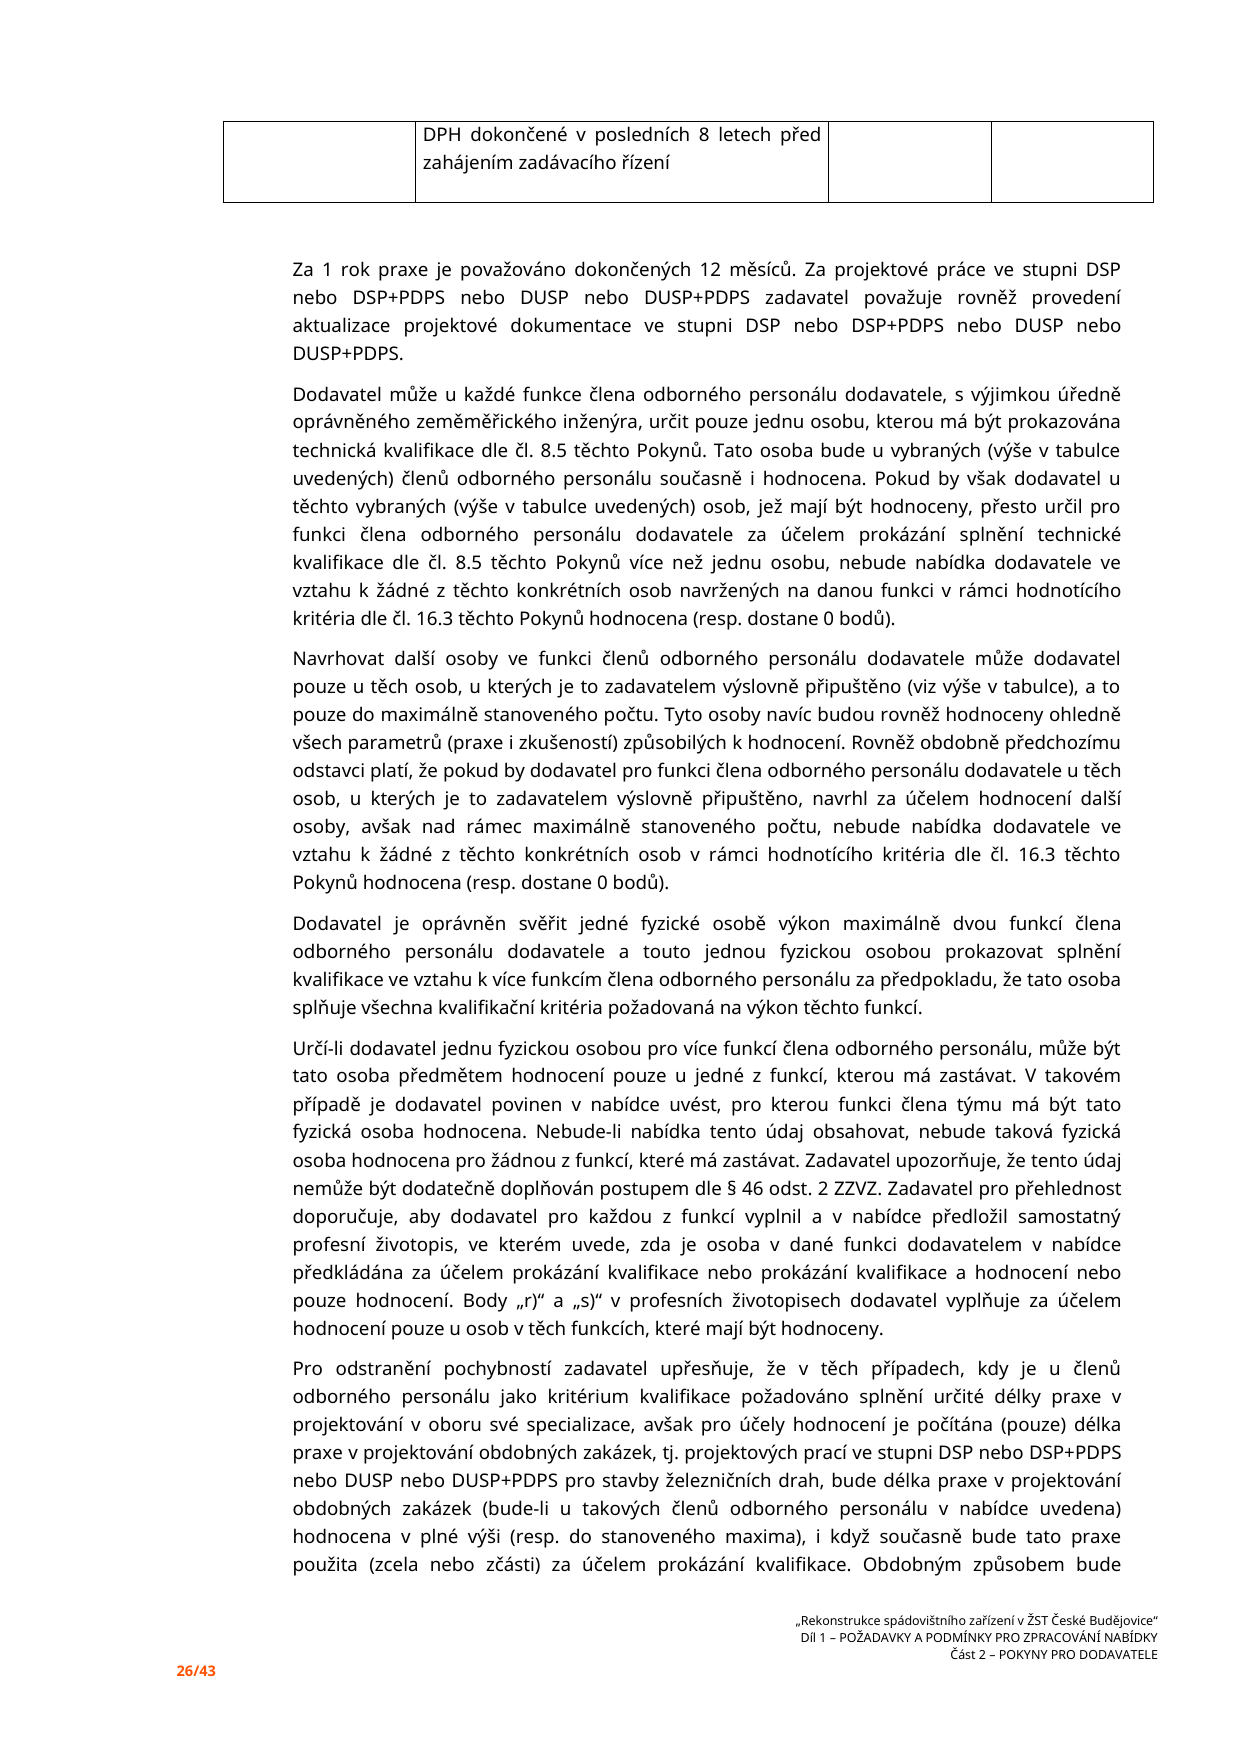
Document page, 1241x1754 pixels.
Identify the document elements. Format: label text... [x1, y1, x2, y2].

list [292, 1356, 1122, 1577]
list Dodavatel je oprávněn svěřit jedné fyzické osobě výkon maximálně dvou funkcí člena odborného personálu dodavatele a touto jednou fyzickou osobou prokazovat splnění kvalifikace ve vztahu k více funkcím člena odborného personálu za předpokladu, že tato osoba splňuje všechna kvalifikační kritéria požadovaná na výkon těchto funkcí. [292, 910, 1122, 1020]
list Navrhovat další osoby ve funkci členů odborného personálu dodavatele může dodavatel pouze u těch osob, u kterých je to zadavatelem výslovně připuštěno (viz výše v tabulce), a to pouze do maximálně stanoveného počtu. Tyto osoby navíc budou rovněž hodnoceny ohledně všech parametrů (praxe i zkušeností) způsobilých k hodnocení. Rovněž obdobně předchozímu odstavci platí, že pokud by dodavatel pro funkci člena odborného personálu dodavatele u těch osob, u kterých je to zadavatelem výslovně připuštěno, navrhl za účelem hodnocení další osoby, avšak nad rámec maximálně stanoveného počtu, nebude nabídka dodavatele ve vztahu k žádné z těchto konkrétních osob v rámci hodnotícího kritéria dle čl. 16.3 těchto Pokynů hodnocena (resp. dostane 0 bodů). [292, 646, 1122, 895]
list Za 1 rok praxe je považováno dokončených 12 měsíců. Za projektové práce ve stupni DSP nebo DSP+PDPS nebo DUSP nebo DUSP+PDPS zadavatel považuje rovněž provedení aktualizace projektové dokumentace ve stupni DSP nebo DSP+PDPS nebo DUSP nebo DUSP+PDPS. [292, 256, 1122, 366]
list Určí-li dodavatel jednu fyzickou osobou pro více funkcí člena odborného personálu, může být tato osoba předmětem hodnocení pouze u jedné z funkcí, kterou má zastávat. V takovém případě je dodavatel povinen v nabídce uvést, pro kterou funkci člena týmu má být tato fyzická osoba hodnocena. Nebude-li nabídka tento údaj obsahovat, nebude taková fyzická osoba hodnocena pro žádnou z funkcí, které má zastávat. Zadavatel upozorňuje, že tento údaj nemůže být dodatečně doplňován postupem dle § 46 odst. 2 ZZVZ. Zadavatel pro přehlednost doporučuje, aby dodavatel pro každou z funkcí vyplnil a v nabídce předložil samostatný profesní životopis, ve kterém uvede, zda je osoba v dané funkci dodavatelem v nabídce předkládána za účelem prokázání kvalifikace nebo prokázání kvalifikace a hodnocení nebo pouze hodnocení. Body „r)“ a „s)“ v profesních životopisech dodavatel vyplňuje za účelem hodnocení pouze u osob v těch funkcích, které mají být hodnoceny. [292, 1035, 1122, 1341]
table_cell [829, 122, 991, 202]
table_cell 5 [992, 122, 1153, 202]
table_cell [416, 122, 828, 202]
list Dodavatel může u každé funkce člena odborného personálu dodavatele, s výjimkou úředně oprávněného zeměměřického inženýra, určit pouze jednu osobu, kterou má být prokazována technická kvalifikace dle čl. 8.5 těchto Pokynů. Tato osoba bude u vybraných (výše v tabulce uvedených) členů odborného personálu současně i hodnocena. Pokud by však dodavatel u těchto vybraných (výše v tabulce uvedených) osob, jež mají být hodnoceny, přesto určil pro funkci člena odborného personálu dodavatele za účelem prokázání splnění technické kvalifikace dle čl. 8.5 těchto Pokynů více než jednu osobu, nebude nabídka dodavatele ve vztahu k žádné z těchto konkrétních osob navržených na danou funkci v rámci hodnotícího kritéria dle čl. 16.3 těchto Pokynů hodnocena (resp. dostane 0 bodů). [292, 381, 1122, 631]
